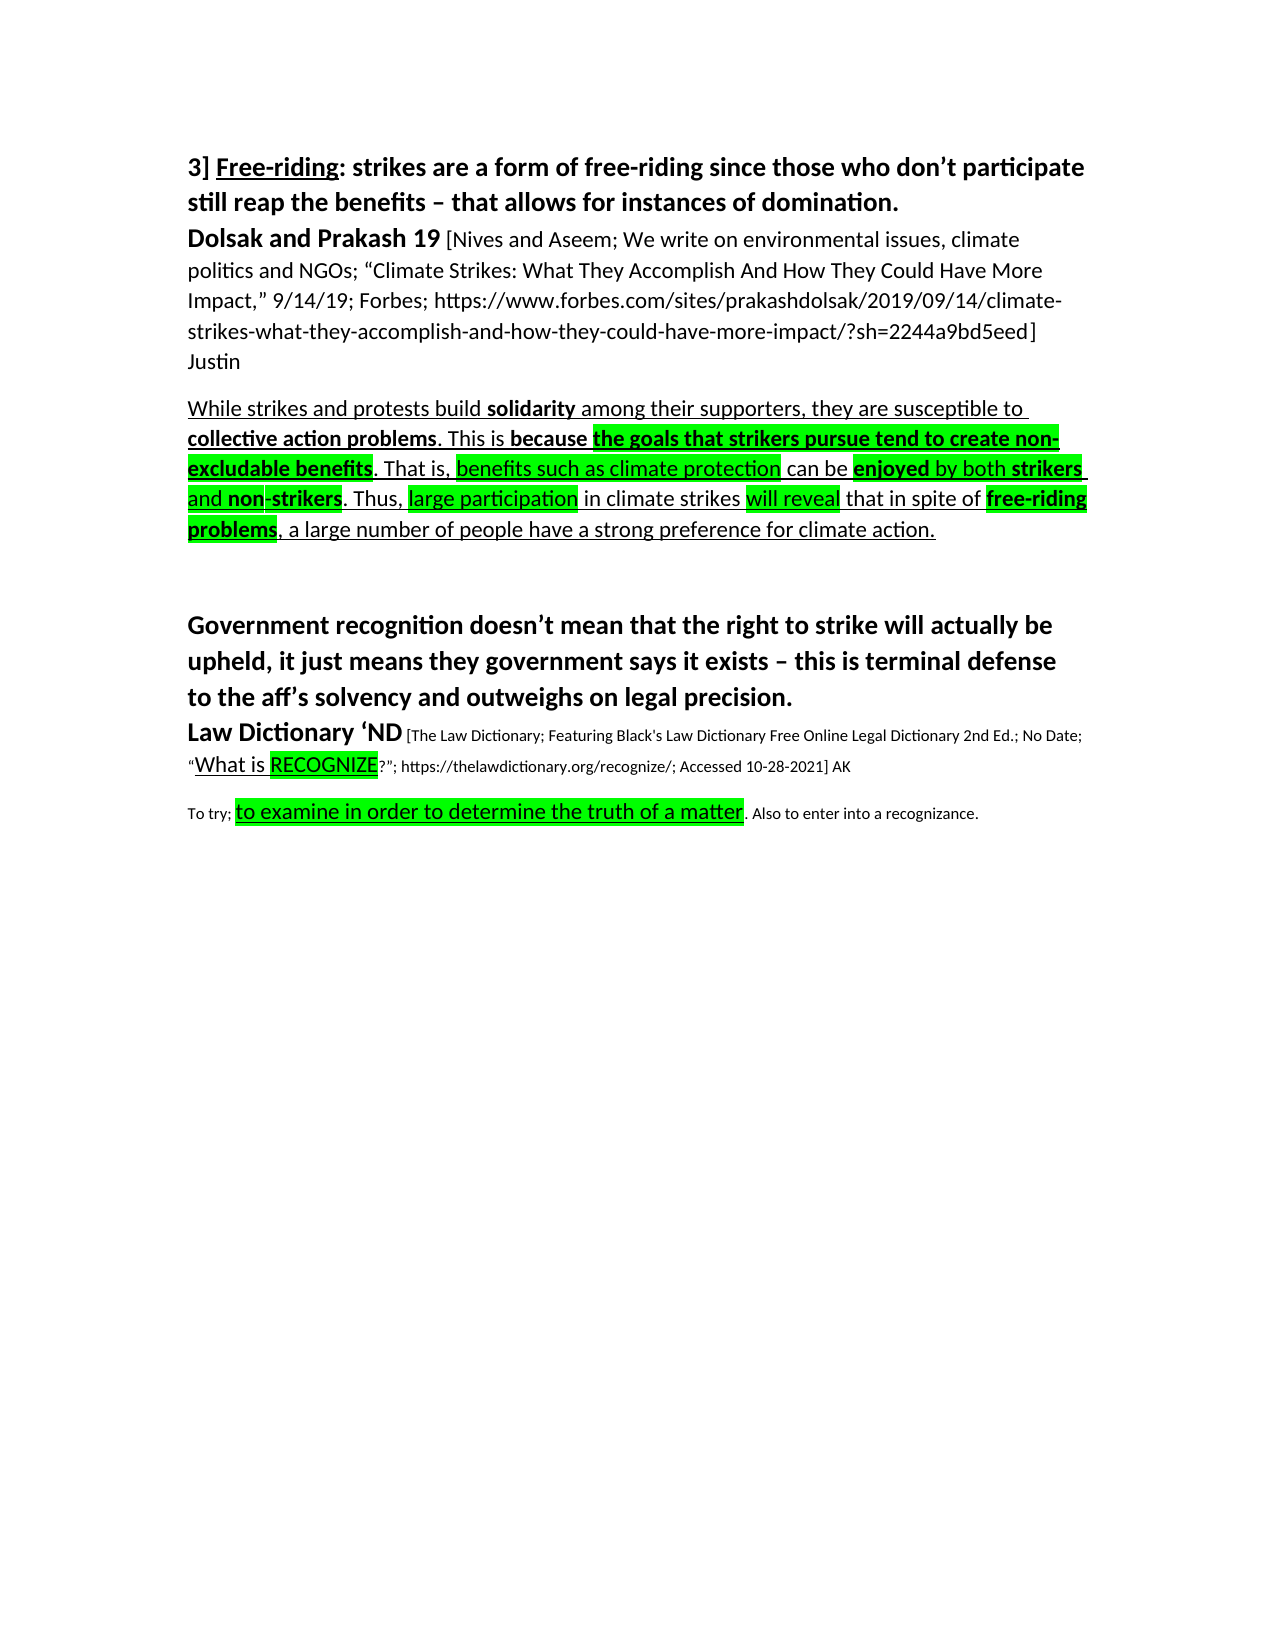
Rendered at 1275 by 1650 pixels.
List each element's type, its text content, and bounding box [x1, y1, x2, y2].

subtitle 3] Free-riding: strikes are a form of free-riding since those who don’t participate still reap the benefits – that allows for instances of domination. [187, 150, 1087, 219]
text Law Dictionary ‘ND [The Law Dictionary; Featuring Black's Law Dictionary Free Online Legal Dictionary 2nd Ed.; No Date; “What is RECOGNIZE?”; https://thelawdictionary.org/recognize/; Accessed 10-28-2021] AK [187, 715, 1087, 779]
subtitle Government recognition doesn’t mean that the right to strike will actually be upheld, it just means they government says it exists – this is terminal defense to the aff’s solvency and outweighs on legal precision. [187, 608, 1087, 713]
text While strikes and protests build solidarity among their supporters, they are susceptible to collective action problems. This is because the goals that strikers pursue tend to create non-excludable benefits. That is, benefits such as climate protection can be enjoyed by both strikers and non-strikers. Thus, large participation in climate strikes will reveal that in spite of free-riding problems, a large number of people have a strong preference for climate action. [187, 510, 1087, 543]
text While strikes and protests build solidarity among their supporters, they are susceptible to collective action problems. This is because the goals that strikers pursue tend to create non-excludable benefits. That is, benefits such as climate protection can be enjoyed by both strikers and non-strikers. Thus, large participation in climate strikes will reveal that in spite of free-riding problems, a large number of people have a strong preference for climate action. [187, 394, 1087, 478]
text To try; to examine in order to determine the truth of a matter. Also to enter into a recognizance. [187, 797, 1087, 826]
text Dolsak and Prakash 19 [Nives and Aseem; We write on environmental issues, climate politics and NGOs; “Climate Strikes: What They Accomplish And How They Could Have More Impact,” 9/14/19; Forbes; https://www.forbes.com/sites/prakashdolsak/2019/09/14/climate-strikes-what-they-accomplish-and-how-they-could-have-more-impact/?sh=2244a9bd5eed] Justin [187, 221, 1087, 375]
